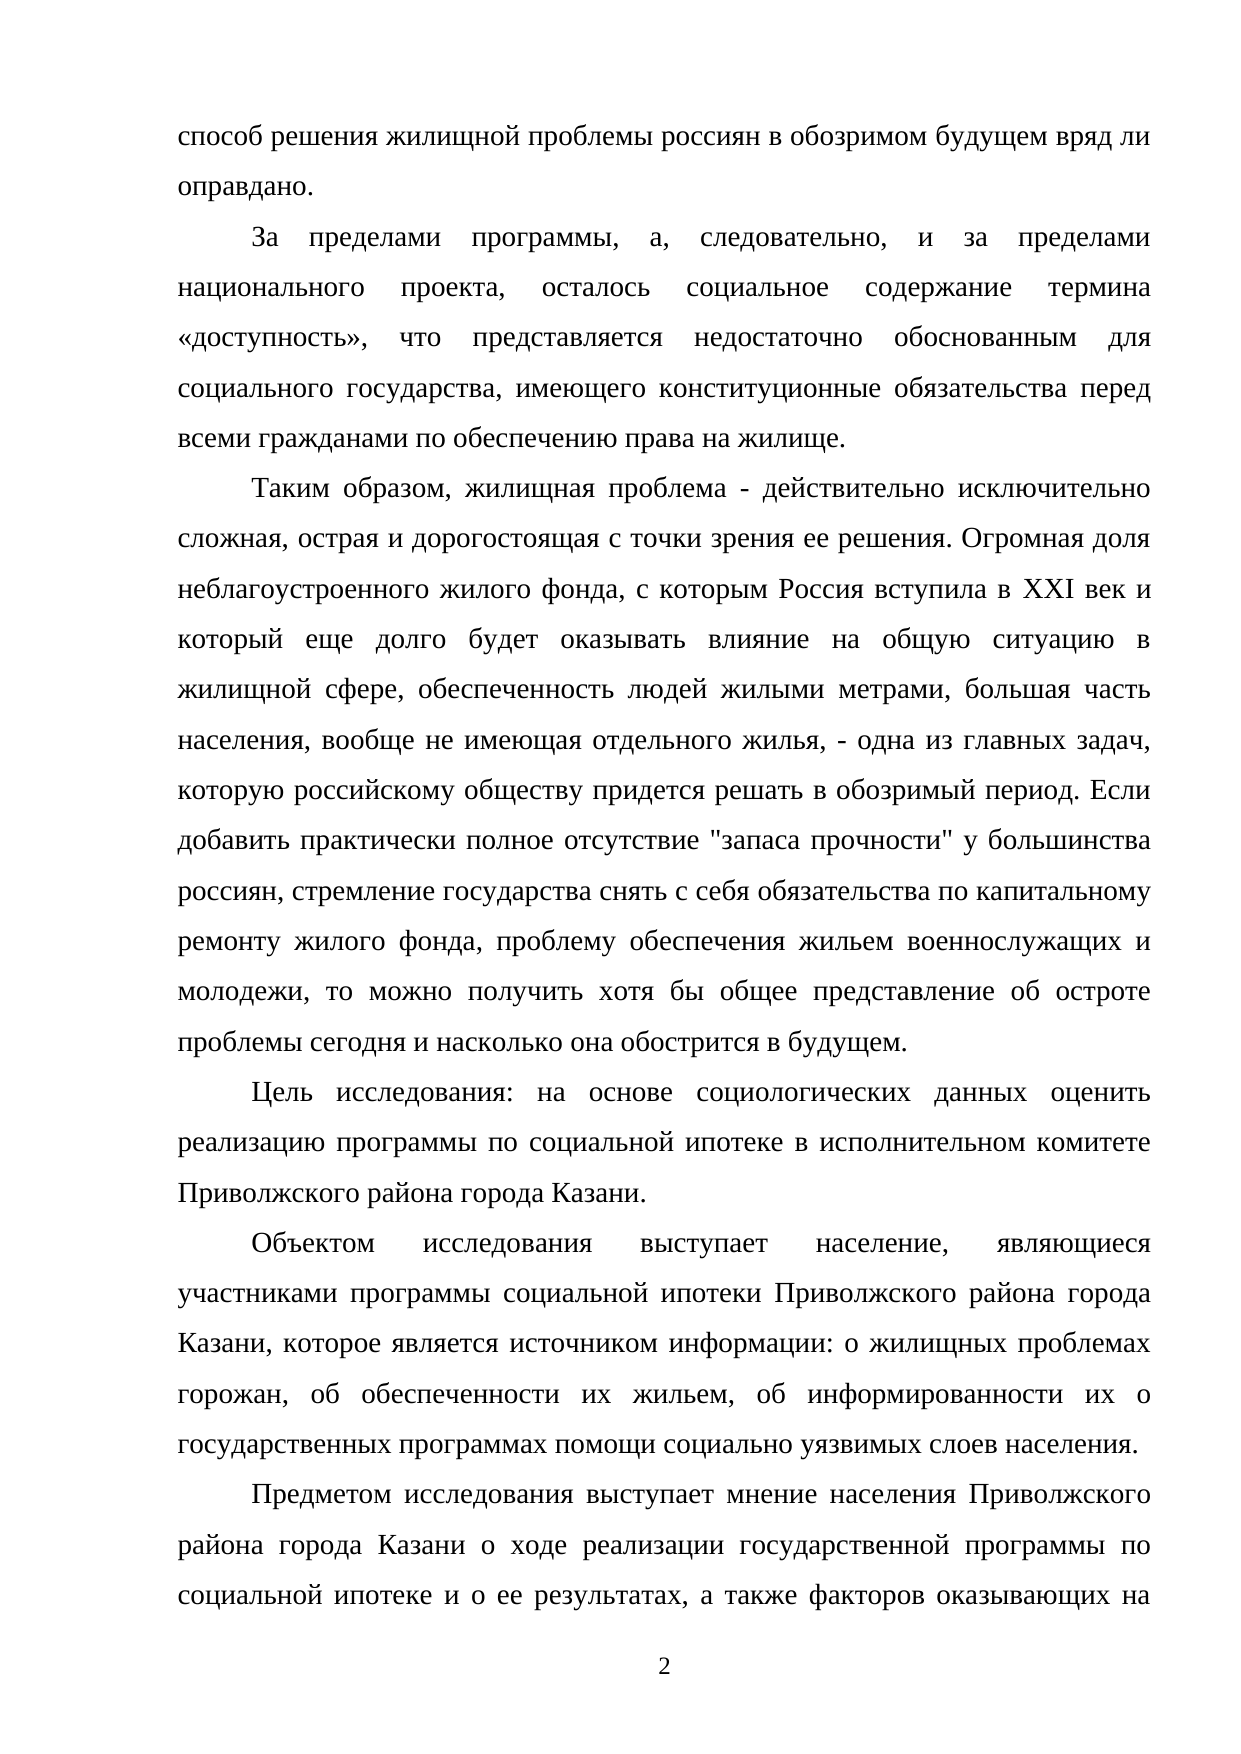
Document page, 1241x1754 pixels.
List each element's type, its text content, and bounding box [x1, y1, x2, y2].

text Таким образом, жилищная проблема - действительно исключительно сложная, острая и дорогостоящая с точки зрения ее решения. Огромная доля неблагоустроенного жилого фонда, с которым Россия вступила в XXI век и который еще долго будет оказывать влияние на общую ситуацию в жилищной сфере, обеспеченность людей жилыми метрами, большая часть населения, вообще не имеющая отдельного жилья, - одна из главных задач, которую российскому обществу придется решать в обозримый период. Если добавить практически полное отсутствие "запаса прочности" у большинства россиян, стремление государства снять с себя обязательства по капитальному ремонту жилого фонда, проблему обеспечения жильем военнослужащих и молодежи, то можно получить хотя бы общее представление об остроте проблемы сегодня и насколько она обострится в будущем. [177, 470, 1152, 1057]
text Цель исследования: на основе социологических данных оценить реализацию программы по социальной ипотеке в исполнительном комитете Приволжского района города Казани. [177, 1074, 1152, 1208]
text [177, 1477, 1152, 1611]
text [177, 118, 1152, 202]
text За пределами программы, а, следовательно, и за пределами национального проекта, осталось социальное содержание термина «доступность», что представляется недостаточно обоснованным для социального государства, имеющего конституционные обязательства перед всеми гражданами по обеспечению права на жилище. [177, 219, 1152, 453]
text Объектом исследования выступает население, являющиеся участниками программы социальной ипотеки Приволжского района города Казани, которое является источником информации: о жилищных проблемах горожан, об обеспеченности их жильем, об информированности их о государственных программах помощи социально уязвимых слоев населения. [177, 1225, 1152, 1460]
